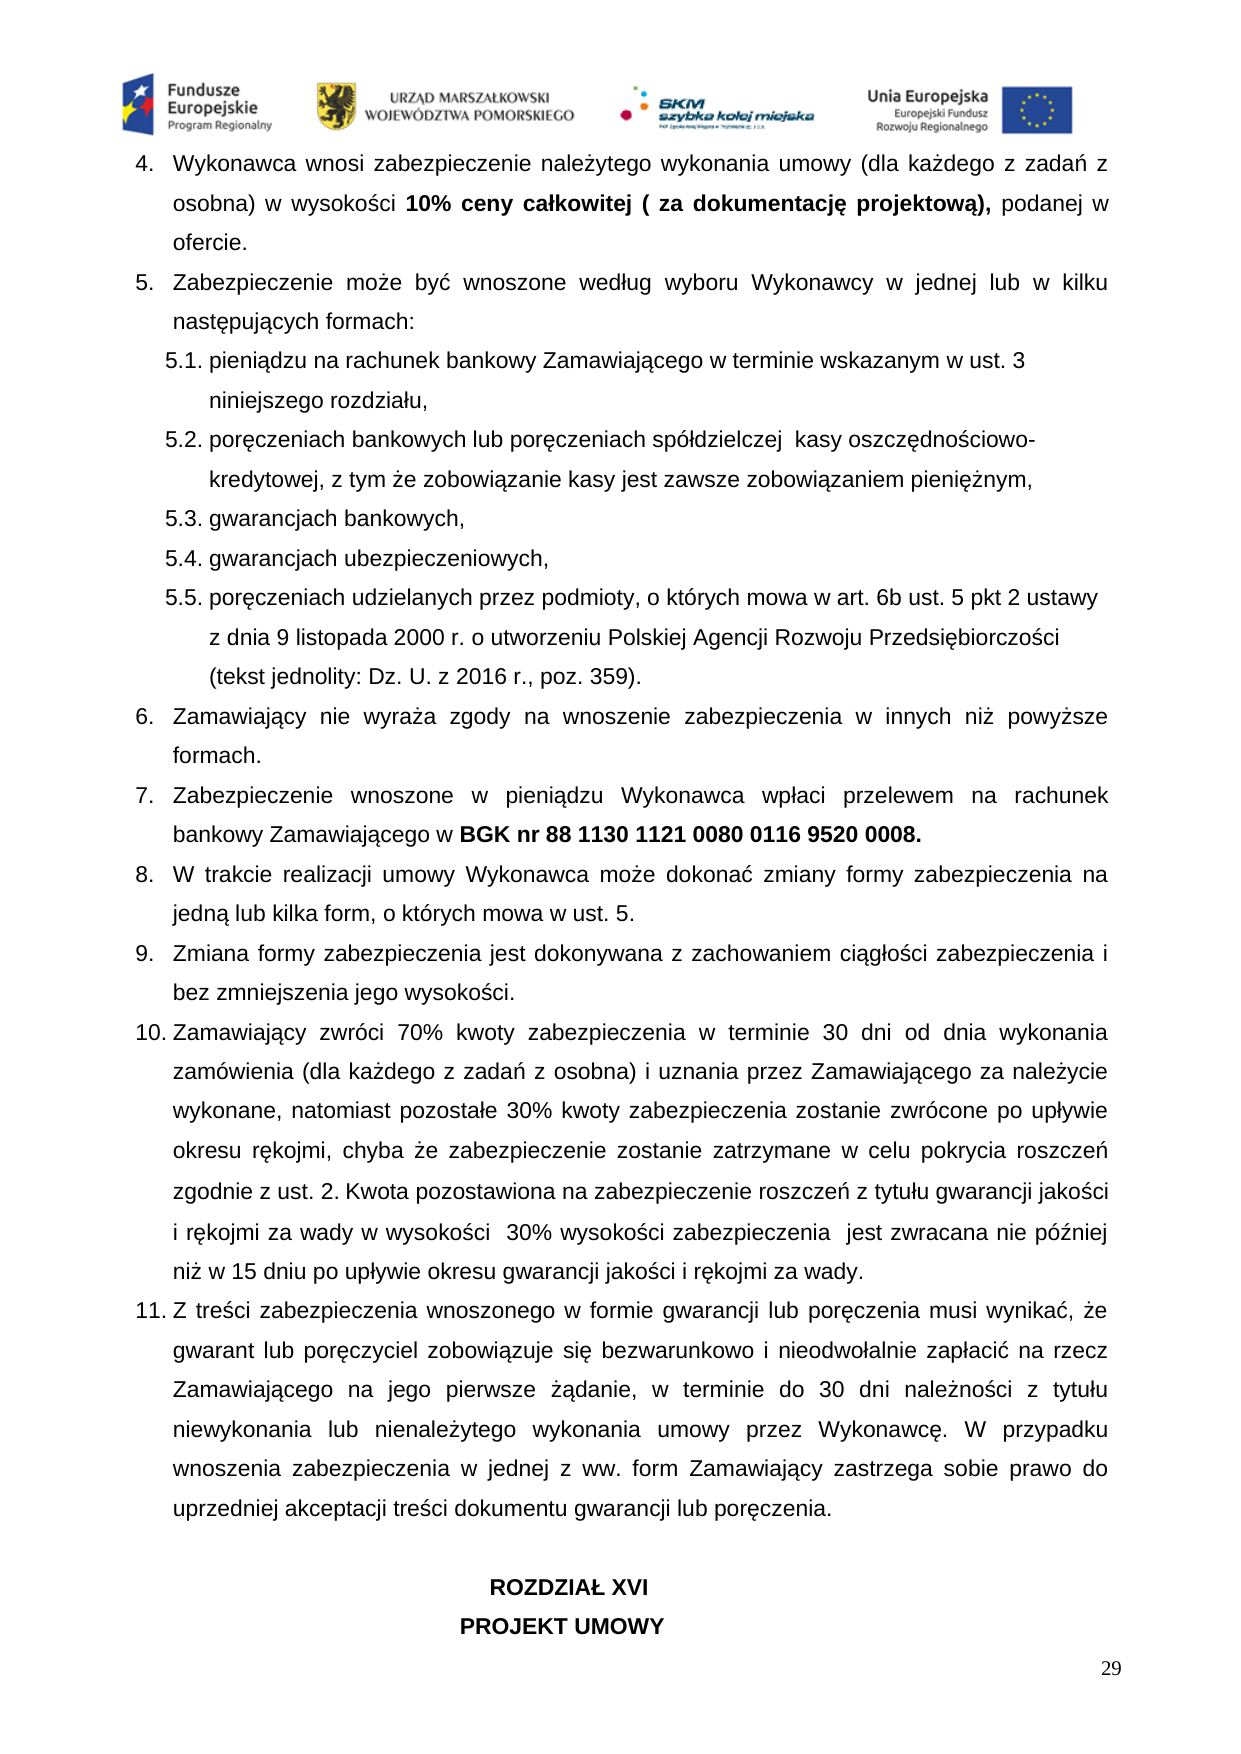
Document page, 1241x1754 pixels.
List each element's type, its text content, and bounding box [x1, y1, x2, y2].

text ROZDZIAŁ XVI [91, 1574, 1109, 1600]
list poręczeniach udzielanych przez podmioty, o których mowa w art. 6b ust. 5 pkt 2 ustawy z dnia 9 listopada 2000 r. o utworzeniu Polskiej Agencji Rozwoju Przedsiębiorczości (tekst jednolity: Dz. U. z 2016 r., poz. 359). [165, 584, 1109, 689]
list Zmiana formy zabezpieczenia jest dokonywana z zachowaniem ciągłości zabezpieczenia i bez zmniejszenia jego wysokości. [135, 939, 1109, 1005]
picture [113, 73, 1087, 150]
list gwarancjach bankowych, [165, 505, 1109, 532]
list W trakcie realizacji umowy Wykonawca może dokonać zmiany formy zabezpieczenia na jedną lub kilka form, o których mowa w ust. 5. [135, 861, 1109, 926]
list gwarancjach ubezpieczeniowych, [165, 545, 1109, 571]
list Zamawiający zwróci 70% kwoty zabezpieczenia w terminie 30 dni od dnia wykonania zamówienia (dla każdego z zadań z osobna) i uznania przez Zamawiającego za należycie wykonane, natomiast pozostałe 30% kwoty zabezpieczenia zostanie zwrócone po upływie okresu rękojmi, chyba że zabezpieczenie zostanie zatrzymane w celu pokrycia roszczeń zgodnie z ust. 2. Kwota pozostawiona na zabezpieczenie roszczeń z tytułu gwarancji jakości i rękojmi za wady w wysokości 30% wysokości zabezpieczenia jest zwracana nie później niż w 15 dniu po upływie okresu gwarancji jakości i rękojmi za wady. [135, 1018, 1109, 1284]
list pieniądzu na rachunek bankowy Zamawiającego w terminie wskazanym w ust. 3 niniejszego rozdziału, [165, 347, 1109, 413]
list Wykonawca wnosi zabezpieczenie należytego wykonania umowy (dla każdego z zadań z osobna) w wysokości 10% ceny całkowitej ( za dokumentację projektową), podanej w ofercie. [135, 150, 1109, 255]
list Zabezpieczenie może być wnoszone według wyboru Wykonawcy w jednej lub w kilku następujących formach: [135, 268, 1109, 334]
text PROJEKT UMOWY [91, 1613, 1109, 1639]
list Zabezpieczenie wnoszone w pieniądzu Wykonawca wpłaci przelewem na rachunek bankowy Zamawiającego w BGK nr 88 1130 1121 0080 0116 9520 0008. [135, 782, 1109, 847]
list Zamawiający nie wyraża zgody na wnoszenie zabezpieczenia w innych niż powyższe formach. [135, 703, 1109, 768]
list poręczeniach bankowych lub poręczeniach spółdzielczej kasy oszczędnościowo-kredytowej, z tym że zobowiązanie kasy jest zawsze zobowiązaniem pieniężnym, [165, 426, 1109, 492]
list Z treści zabezpieczenia wnoszonego w formie gwarancji lub poręczenia musi wynikać, że gwarant lub poręczyciel zobowiązuje się bezwarunkowo i nieodwołalnie zapłacić na rzecz Zamawiającego na jego pierwsze żądanie, w terminie do 30 dni należności z tytułu niewykonania lub nienależytego wykonania umowy przez Wykonawcę. W przypadku wnoszenia zabezpieczenia w jednej z ww. form Zamawiający zastrzega sobie prawo do uprzedniej akceptacji treści dokumentu gwarancji lub poręczenia. [135, 1297, 1109, 1521]
